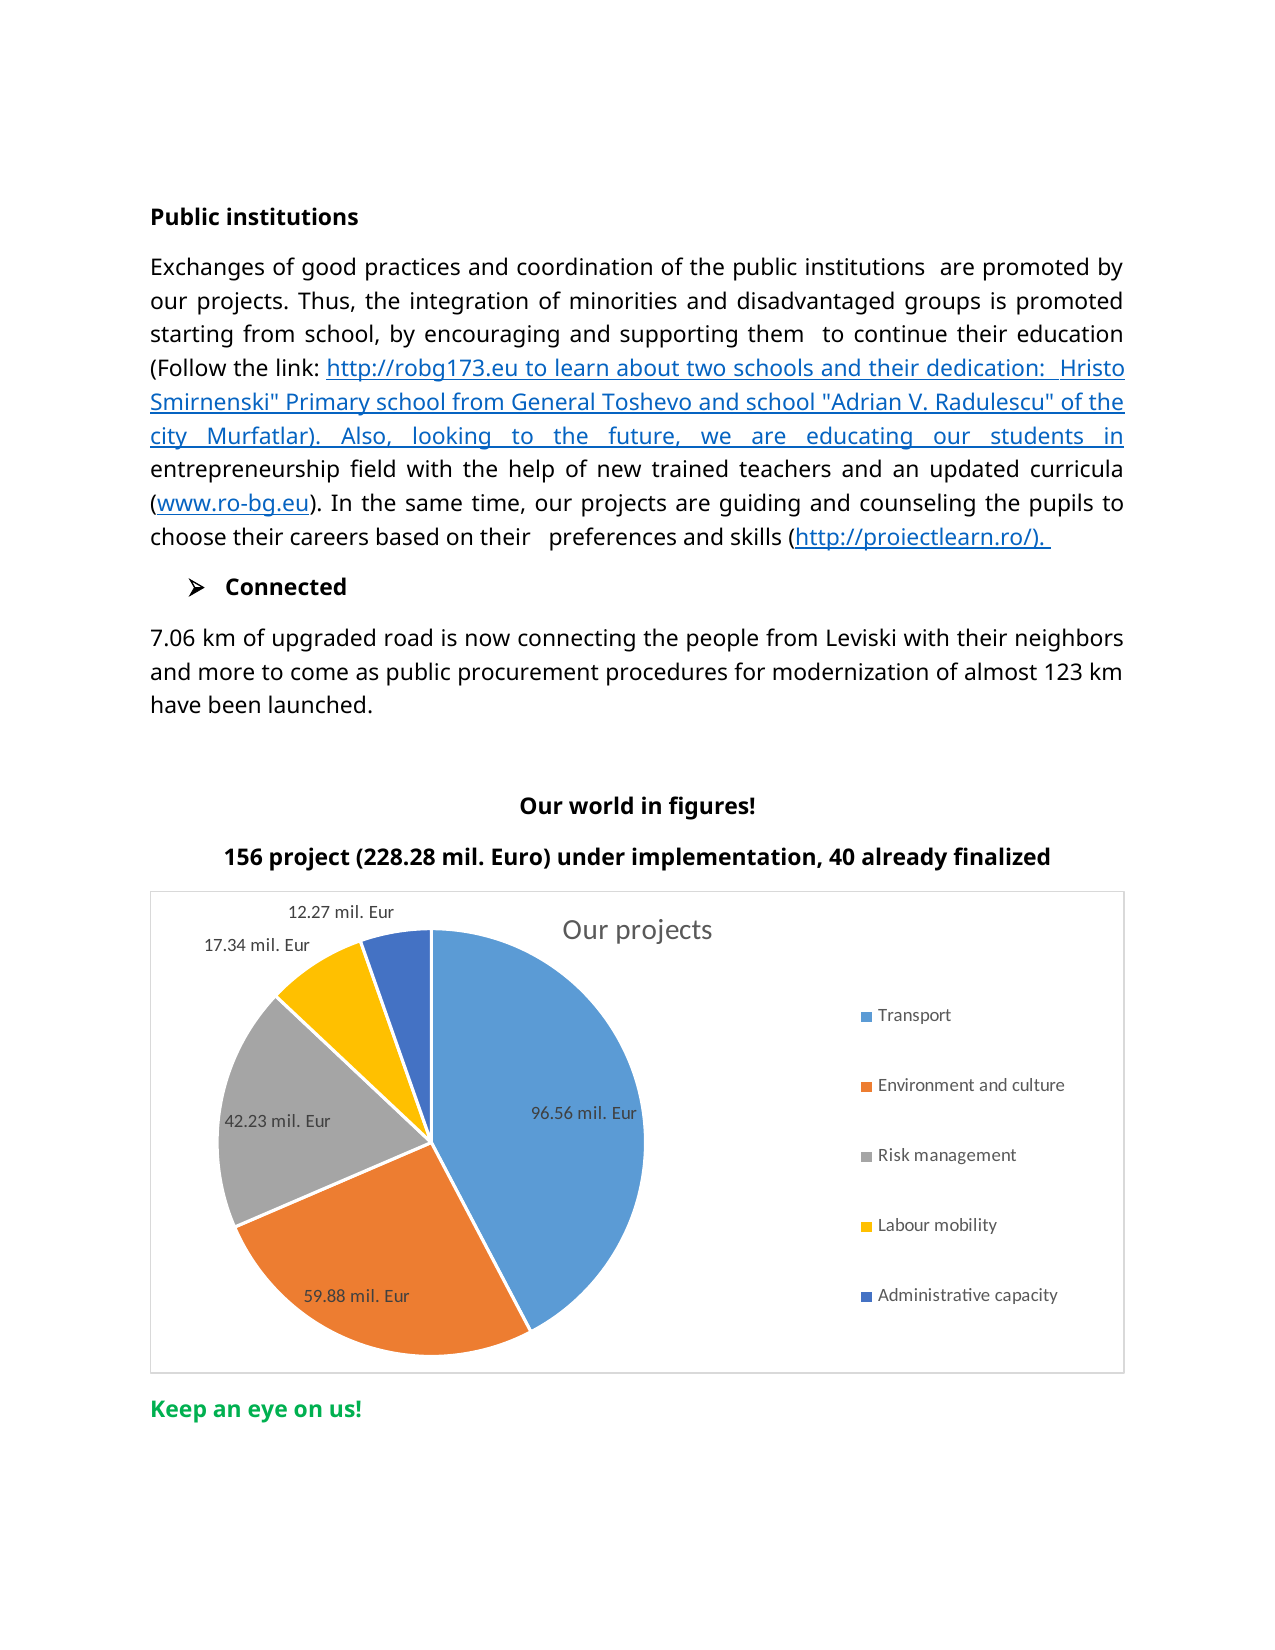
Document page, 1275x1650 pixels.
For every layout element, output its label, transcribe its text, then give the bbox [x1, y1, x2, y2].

text Public institutions [150, 200, 1125, 232]
text Keep an eye on us! [150, 1393, 1125, 1424]
text 7.06 km of upgraded road is now connecting the people from Leviski with their neighbors and more to come as public procurement procedures for modernization of almost 123 km have been launched. [150, 622, 1125, 720]
list Connected [187, 571, 1125, 602]
text Exchanges of good practices and coordination of the public institutions are promoted by our projects. Thus, the integration of minorities and disadvantaged groups is promoted starting from school, by encouraging and supporting them to continue their education (Follow the link: http://robg173.eu to learn about two schools and their dedication: Hristo Smirnenski" Primary school from General Toshevo and school "Adrian V. Radulescu" of the city Murfatlar). Also, looking to the future, we are educating our students in entrepreneurship field with the help of new trained teachers and an updated curricula (www.ro-bg.eu). In the same time, our projects are guiding and counseling the pupils to choose their careers based on their preferences and skills (http://proiectlearn.ro/). [150, 251, 1125, 412]
text Our world in figures! [150, 790, 1125, 821]
text 156 project (228.28 mil. Euro) under implementation, 40 already finalized [150, 840, 1125, 872]
text Exchanges of good practices and coordination of the public institutions are promoted by our projects. Thus, the integration of minorities and disadvantaged groups is promoted starting from school, by encouraging and supporting them to continue their education (Follow the link: http://robg173.eu to learn about two schools and their dedication: Hristo Smirnenski" Primary school from General Toshevo and school "Adrian V. Radulescu" of the city Murfatlar). Also, looking to the future, we are educating our students in entrepreneurship field with the help of new trained teachers and an updated curricula (www.ro-bg.eu). In the same time, our projects are guiding and counseling the pupils to choose their careers based on their preferences and skills (http://proiectlearn.ro/). [150, 414, 1125, 552]
